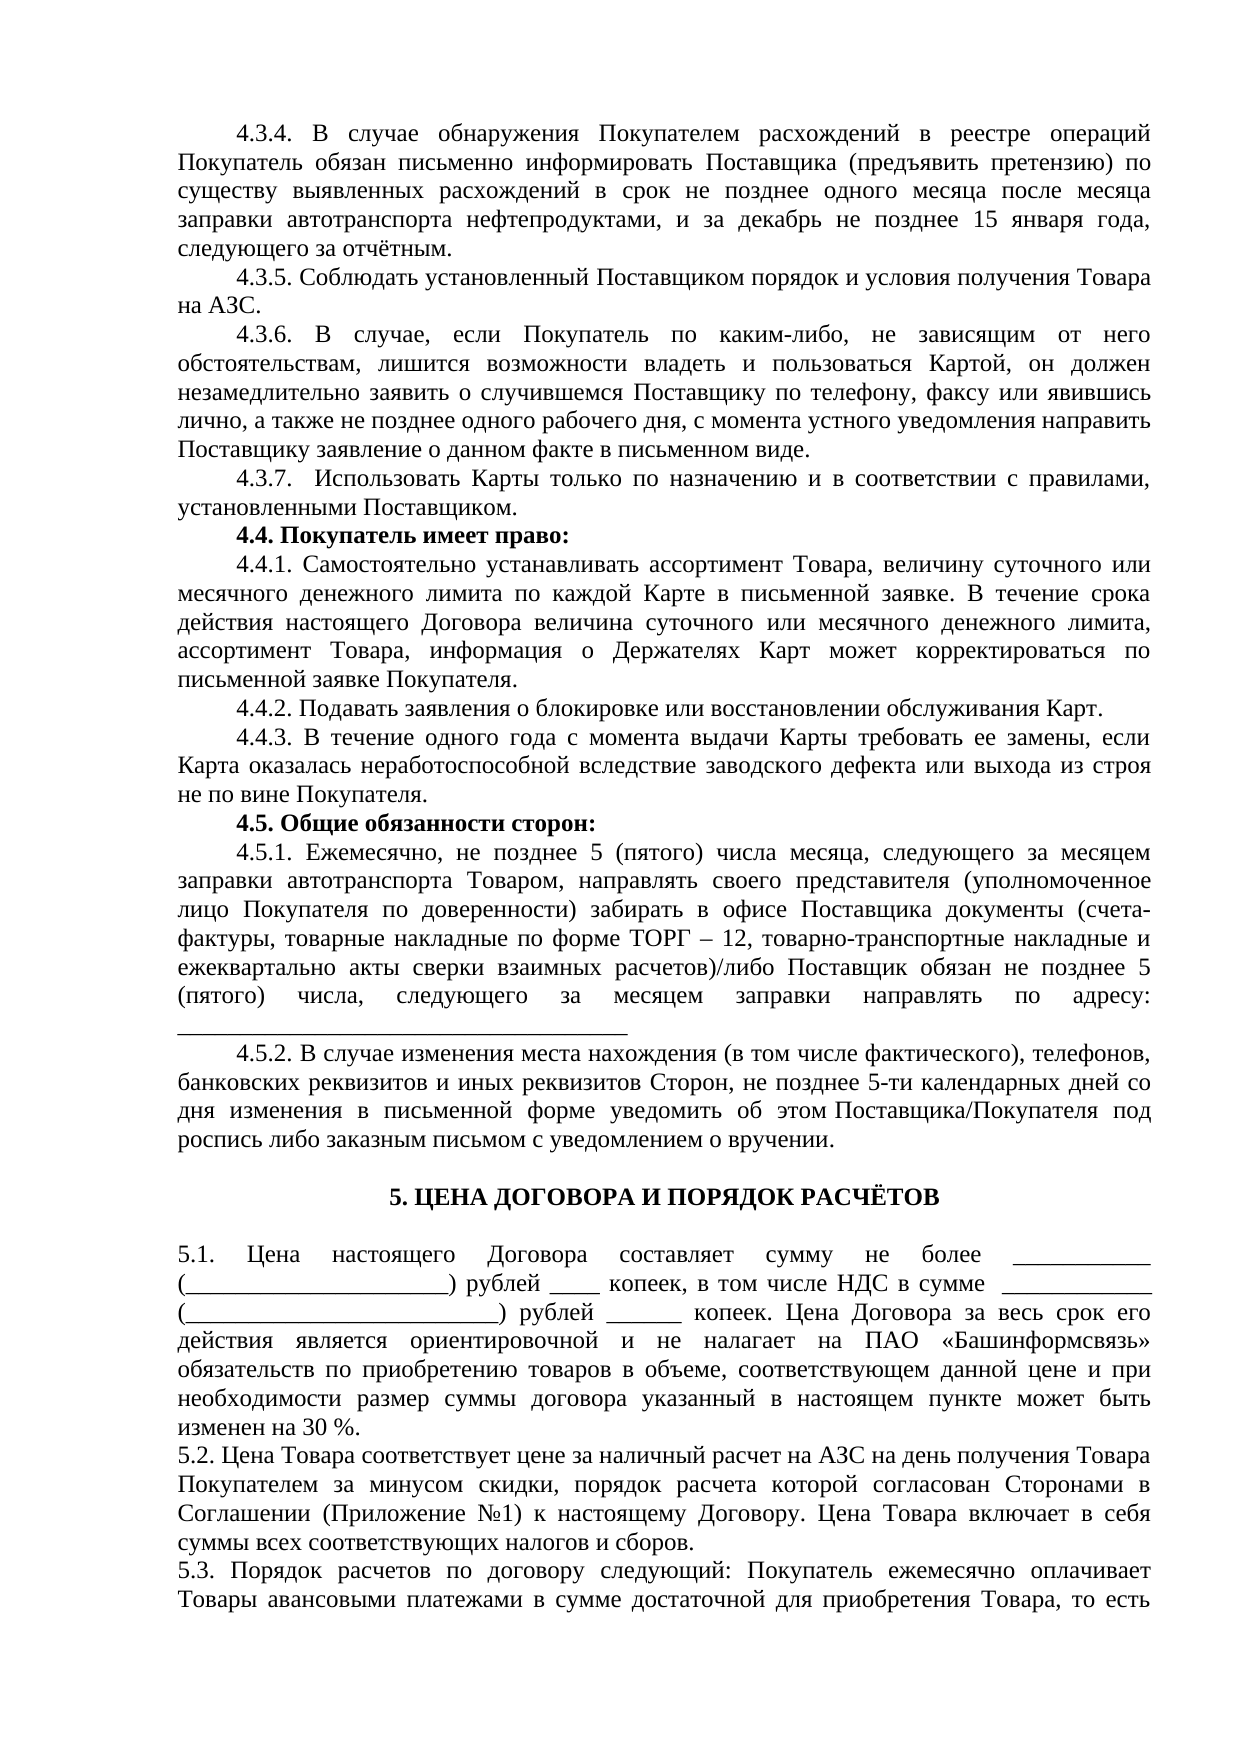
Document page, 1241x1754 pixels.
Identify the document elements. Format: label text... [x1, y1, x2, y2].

text 4.3.6. В случае, если Покупатель по каким-либо, не зависящим от него обстоятельствам, лишится возможности владеть и пользоваться Картой, он должен незамедлительно заявить о случившемся Поставщику по телефону, факсу или явившись лично, а также не позднее одного рабочего дня, с момента устного уведомления направить Поставщику заявление о данном факте в письменном виде. [177, 319, 1152, 463]
text 4.3.5. Соблюдать установленный Поставщиком порядок и условия получения Товара на АЗС. [177, 262, 1152, 319]
text 4.3.4. В случае обнаружения Покупателем расхождений в реестре операций Покупатель обязан письменно информировать Поставщика (предъявить претензию) по существу выявленных расхождений в срок не позднее одного месяца после месяца заправки автотранспорта нефтепродуктами, и за декабрь не позднее 15 января года, следующего за отчётным. [177, 118, 1152, 262]
text 4.4.3. В течение одного года с момента выдачи Карты требовать ее замены, если Карта оказалась неработоспособной вследствие заводского дефекта или выхода из строя не по вине Покупателя. [177, 722, 1152, 808]
text 4.5. Общие обязанности сторон: [177, 808, 1152, 837]
text 4.5.2. В случае изменения места нахождения (в том числе фактического), телефонов, банковских реквизитов и иных реквизитов Сторон, не позднее 5-ти календарных дней со дня изменения в письменной форме уведомить об этом Поставщика/Покупателя под роспись либо заказным письмом с уведомлением о вручении. [177, 1038, 1152, 1153]
text 4.4. Покупатель имеет право: [177, 521, 1152, 549]
text 4.5.1. Ежемесячно, не позднее 5 (пятого) числа месяца, следующего за месяцем заправки автотранспорта Товаром, направлять своего представителя (уполномоченное лицо Покупателя по доверенности) забирать в офисе Поставщика документы (счета-фактуры, товарные накладные по форме ТОРГ – 12, товарно-транспортные накладные и ежеквартально акты сверки взаимных расчетов)/либо Поставщик обязан не позднее 5 (пятого) числа, следующего за месяцем заправки направлять по адресу: ____________________________________ [177, 837, 1152, 1038]
text 5. ЦЕНА ДОГОВОРА И ПОРЯДОК РАСЧЁТОВ [177, 1182, 1152, 1211]
text 5.2. Цена Товара соответствует цене за наличный расчет на АЗС на день получения Товара Покупателем за минусом скидки, порядок расчета которой согласован Сторонами в Соглашении (Приложение №1) к настоящему Договору. Цена Товара включает в себя суммы всех соответствующих налогов и сборов. [177, 1441, 1152, 1556]
text 4.4.1. Самостоятельно устанавливать ассортимент Товара, величину суточного или месячного денежного лимита по каждой Карте в письменной заявке. В течение срока действия настоящего Договора величина суточного или месячного денежного лимита, ассортимент Товара, информация о Держателях Карт может корректироваться по письменной заявке Покупателя. [177, 549, 1152, 693]
text 4.3.7. Использовать Карты только по назначению и в соответствии с правилами, установленными Поставщиком. [177, 463, 1152, 521]
text 5.1. Цена настоящего Договора составляет сумму не более ___________ (_____________________) рублей ____ копеек, в том числе НДС в сумме ____________ (_________________________) рублей ______ копеек. Цена Договора за весь срок его действия является ориентировочной и не налагает на ПАО «Башинформсвязь» обязательств по приобретению товаров в объеме, соответствующем данной цене и при необходимости размер суммы договора указанный в настоящем пункте может быть изменен на 30 %. [177, 1239, 1152, 1441]
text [177, 1556, 1152, 1613]
text 4.4.2. Подавать заявления о блокировке или восстановлении обслуживания Карт. [177, 693, 1152, 722]
